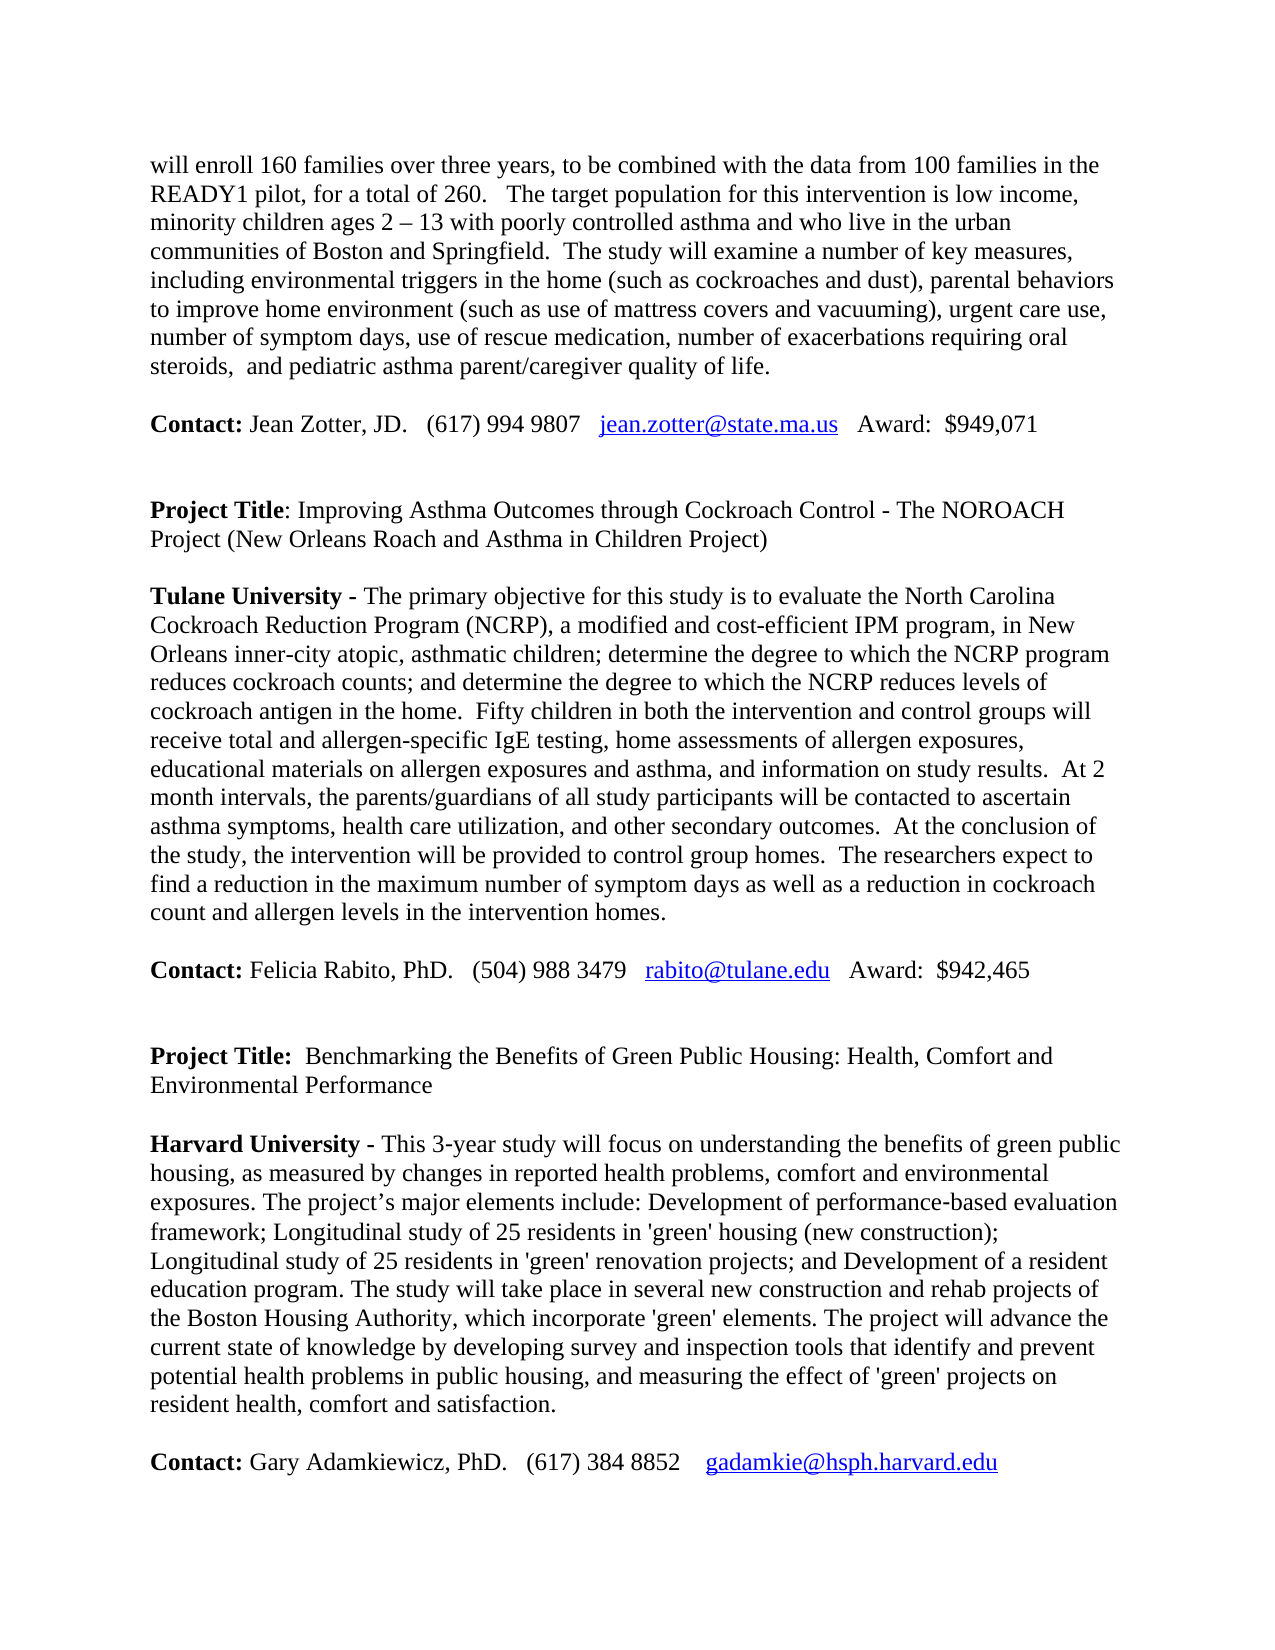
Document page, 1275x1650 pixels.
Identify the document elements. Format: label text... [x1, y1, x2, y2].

text Contact: Jean Zotter, JD. (617) 994 9807 jean.zotter@state.ma.us Award: $949,071 [150, 409, 1125, 437]
text Contact: Felicia Rabito, PhD. (504) 988 3479 rabito@tulane.edu Award: $942,465 [150, 955, 1125, 984]
text Harvard University - This 3‐year study will focus on understanding the benefits of green public housing, as measured by changes in reported health problems, comfort and environmental exposures. The project’s major elements include: Development of performance‐based evaluation framework; Longitudinal study of 25 residents in 'green' housing (new construction); Longitudinal study of 25 residents in 'green' renovation projects; and Development of a resident education program. The study will take place in several new construction and rehab projects of the Boston Housing Authority, which incorporate 'green' elements. The project will advance the current state of knowledge by developing survey and inspection tools that identify and prevent potential health problems in public housing, and measuring the effect of 'green' projects on resident health, comfort and satisfaction. [150, 1127, 1125, 1418]
text Contact: Gary Adamkiewicz, PhD. (617) 384 8852 gadamkie@hsph.harvard.edu [150, 1447, 1125, 1476]
text Tulane University - The primary objective for this study is to evaluate the North Carolina Cockroach Reduction Program (NCRP), a modified and cost-efficient IPM program, in New Orleans inner-city atopic, asthmatic children; determine the degree to which the NCRP program reduces cockroach counts; and determine the degree to which the NCRP reduces levels of cockroach antigen in the home. Fifty children in both the intervention and control groups will receive total and allergen-specific IgE testing, home assessments of allergen exposures, educational materials on allergen exposures and asthma, and information on study results. At 2 month intervals, the parents/guardians of all study participants will be contacted to ascertain asthma symptoms, health care utilization, and other secondary outcomes. At the conclusion of the study, the intervention will be provided to control group homes. The researchers expect to find a reduction in the maximum number of symptom days as well as a reduction in cockroach count and allergen levels in the intervention homes. [150, 581, 1125, 926]
text Project Title: Benchmarking the Benefits of Green Public Housing: Health, Comfort and Environmental Performance [150, 1041, 1125, 1099]
text Project Title: Improving Asthma Outcomes through Cockroach Control - The NOROACH Project (New Orleans Roach and Asthma in Children Project) [150, 495, 1125, 552]
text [150, 150, 1125, 380]
